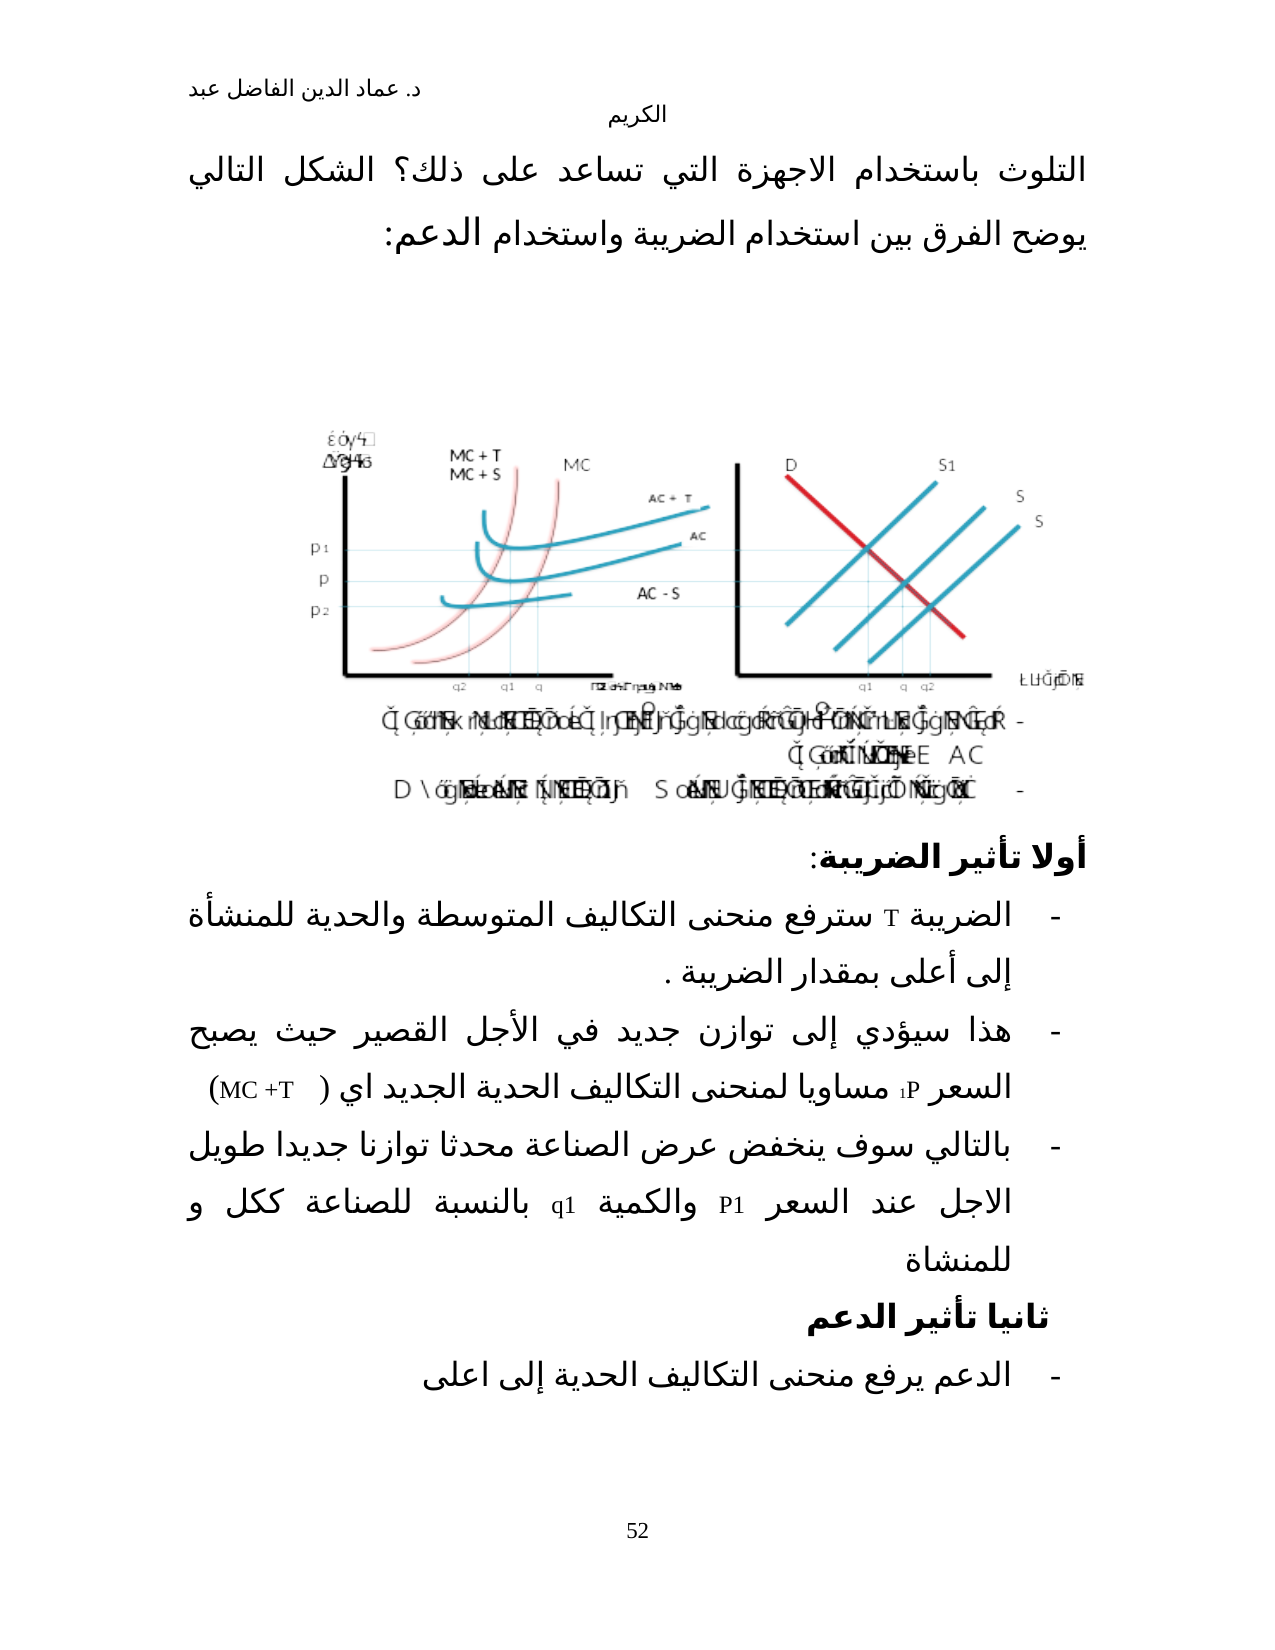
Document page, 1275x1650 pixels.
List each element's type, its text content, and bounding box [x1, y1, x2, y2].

text ثانيا تأثير الدعم [187, 1298, 1050, 1336]
list هذا سيؤدي إلى توازن جديد في الأجل القصير حيث يصبح السعر 1P مساويا لمنحنى التكاليف الحدية الجديد اي ( MC +T) [187, 1010, 1050, 1106]
list بالتالي سوف ينخفض عرض الصناعة محدثا توازنا جديدا طويل الاجل عند السعر P1 والكمية q1 بالنسبة للصناعة ككل و للمنشاة [187, 1125, 1050, 1279]
list الضريبة T سترفع منحنى التكاليف المتوسطة والحدية للمنشأة إلى أعلى بمقدار الضريبة . [187, 895, 1050, 991]
text أولا تأثير الضريبة: [187, 838, 1087, 876]
list الدعم يرفع منحنى التكاليف الحدية إلى اعلى [187, 1355, 1050, 1394]
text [187, 150, 1087, 253]
